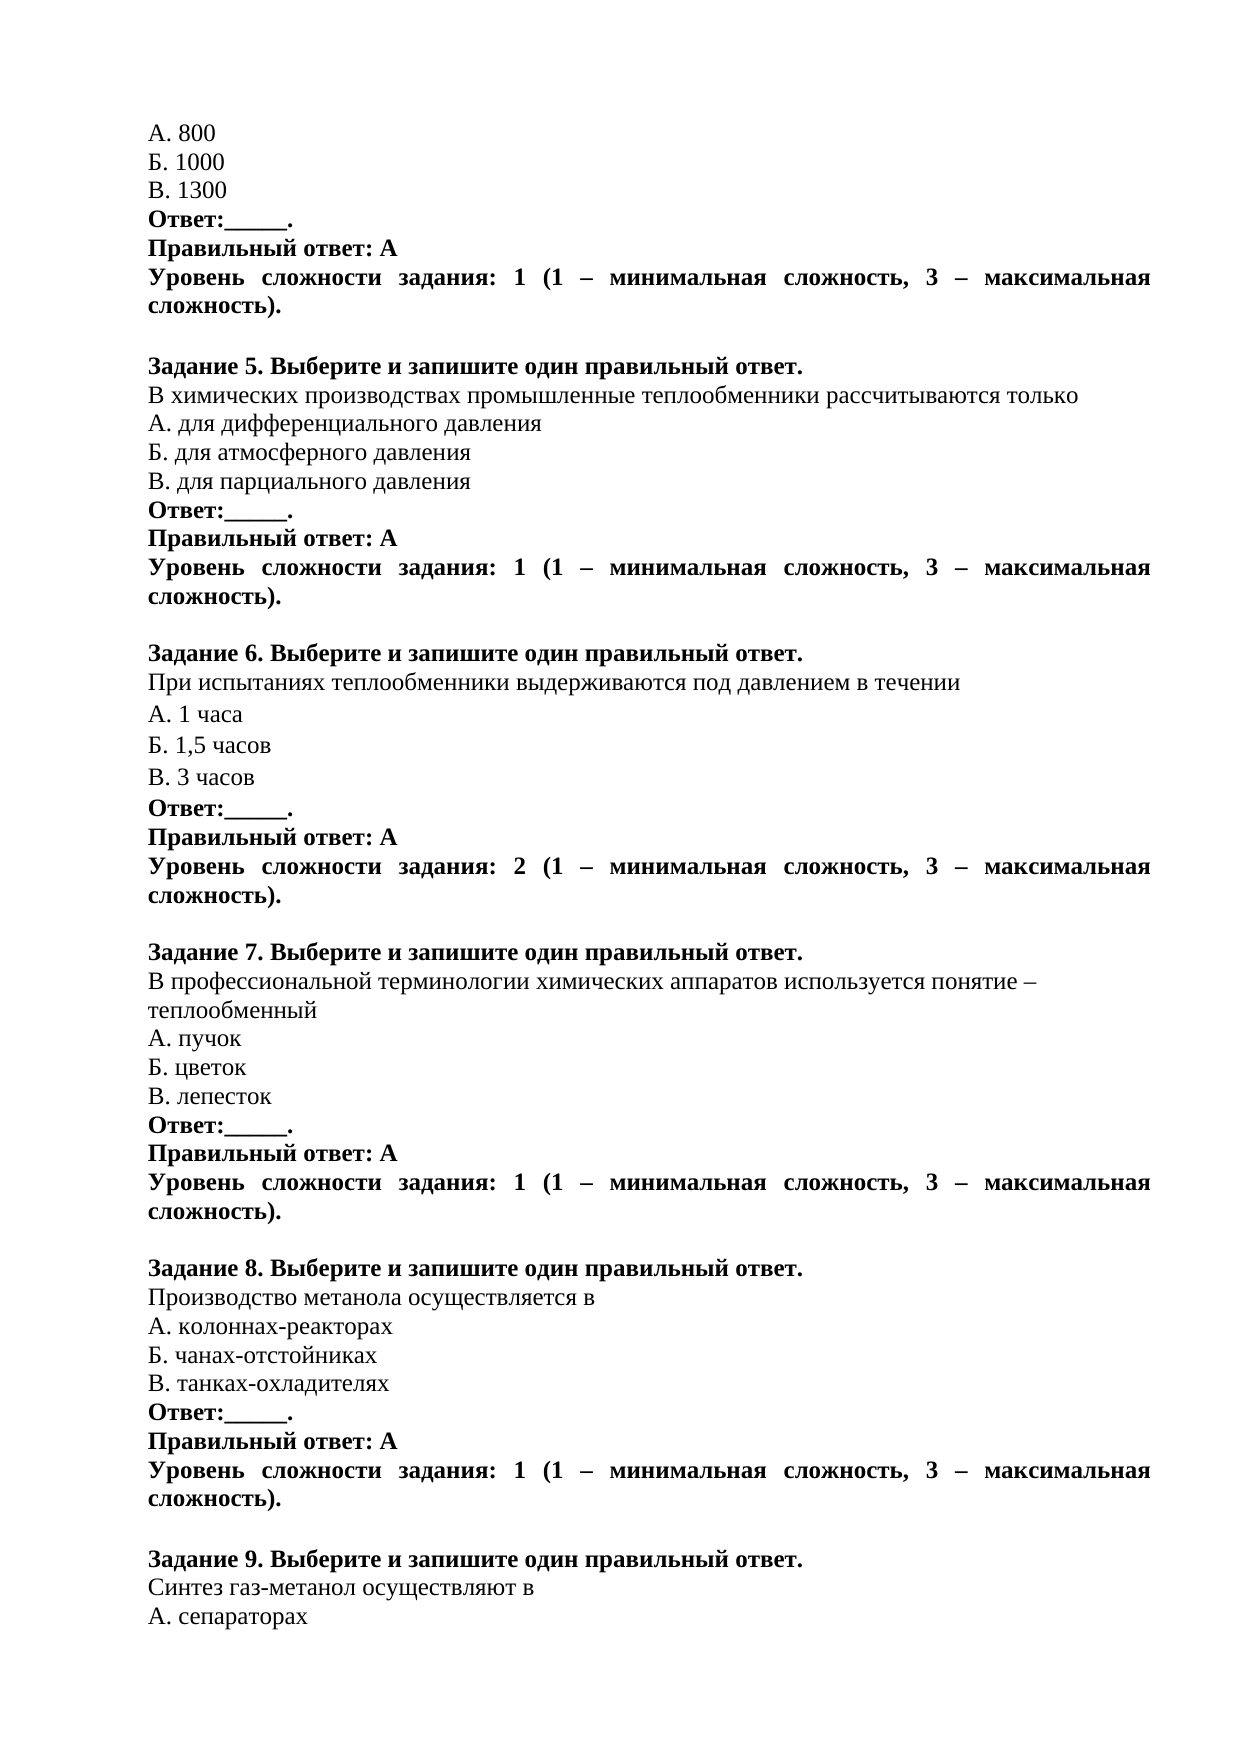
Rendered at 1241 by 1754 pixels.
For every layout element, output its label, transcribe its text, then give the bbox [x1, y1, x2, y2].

text В. лепесток [148, 1081, 1152, 1110]
text Задание 6. Выберите и запишите один правильный ответ. [148, 638, 1152, 667]
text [148, 262, 1152, 319]
text Б. 1000 [148, 147, 1152, 176]
text При испытаниях теплообменники выдерживаются под давлением в течении [148, 667, 1152, 696]
text Производство метанола осуществляется в [148, 1282, 1152, 1311]
text Ответ:_____. [148, 204, 1152, 233]
text Ответ:_____. [148, 495, 1152, 523]
text В. для парциального давления [148, 466, 1152, 495]
text В. 3 часов [148, 762, 1152, 791]
text Уровень сложности задания: 2 (1 – минимальная сложность, 3 – максимальная сложность). [148, 851, 1152, 908]
text Задание 8. Выберите и запишите один правильный ответ. [148, 1253, 1152, 1282]
text Б. чанах-отстойниках [148, 1340, 1152, 1368]
text В. танках-охладителях [148, 1368, 1152, 1397]
text А. колоннах-реакторах [148, 1311, 1152, 1340]
text Правильный ответ: А [148, 233, 1152, 262]
text Ответ:_____. [148, 1110, 1152, 1138]
text Задание 5. Выберите и запишите один правильный ответ. [148, 351, 1152, 380]
text Правильный ответ: А [148, 1138, 1152, 1167]
text Б. цветок [148, 1052, 1152, 1081]
text В. 1300 [148, 176, 1152, 204]
text Б. 1,5 часов [148, 730, 1152, 759]
text Б. для атмосферного давления [148, 437, 1152, 466]
text Правильный ответ: А [148, 1426, 1152, 1455]
text Уровень сложности задания: 1 (1 – минимальная сложность, 3 – максимальная сложность). [148, 1455, 1152, 1512]
text Ответ:_____. [148, 1397, 1152, 1426]
text А. 1 часа [148, 699, 1152, 727]
text Уровень сложности задания: 1 (1 – минимальная сложность, 3 – максимальная сложность). [148, 1167, 1152, 1225]
text Правильный ответ: А [148, 523, 1152, 552]
text Синтез газ-метанол осуществляют в [148, 1572, 1152, 1601]
text Задание 7. Выберите и запишите один правильный ответ. [148, 937, 1152, 966]
text А. сепараторах [148, 1601, 1152, 1630]
text Правильный ответ: А [148, 822, 1152, 851]
text Уровень сложности задания: 1 (1 – минимальная сложность, 3 – максимальная сложность). [148, 552, 1152, 610]
text В химических производствах промышленные теплообменники рассчитываются только [148, 380, 1152, 408]
text В профессиональной терминологии химических аппаратов используется понятие – теплообменный [148, 966, 1152, 1023]
text А. для дифференциального давления [148, 408, 1152, 437]
text Ответ:_____. [148, 793, 1152, 822]
text А. 800 [148, 118, 1152, 147]
text А. пучок [148, 1023, 1152, 1052]
text Задание 9. Выберите и запишите один правильный ответ. [148, 1544, 1152, 1572]
